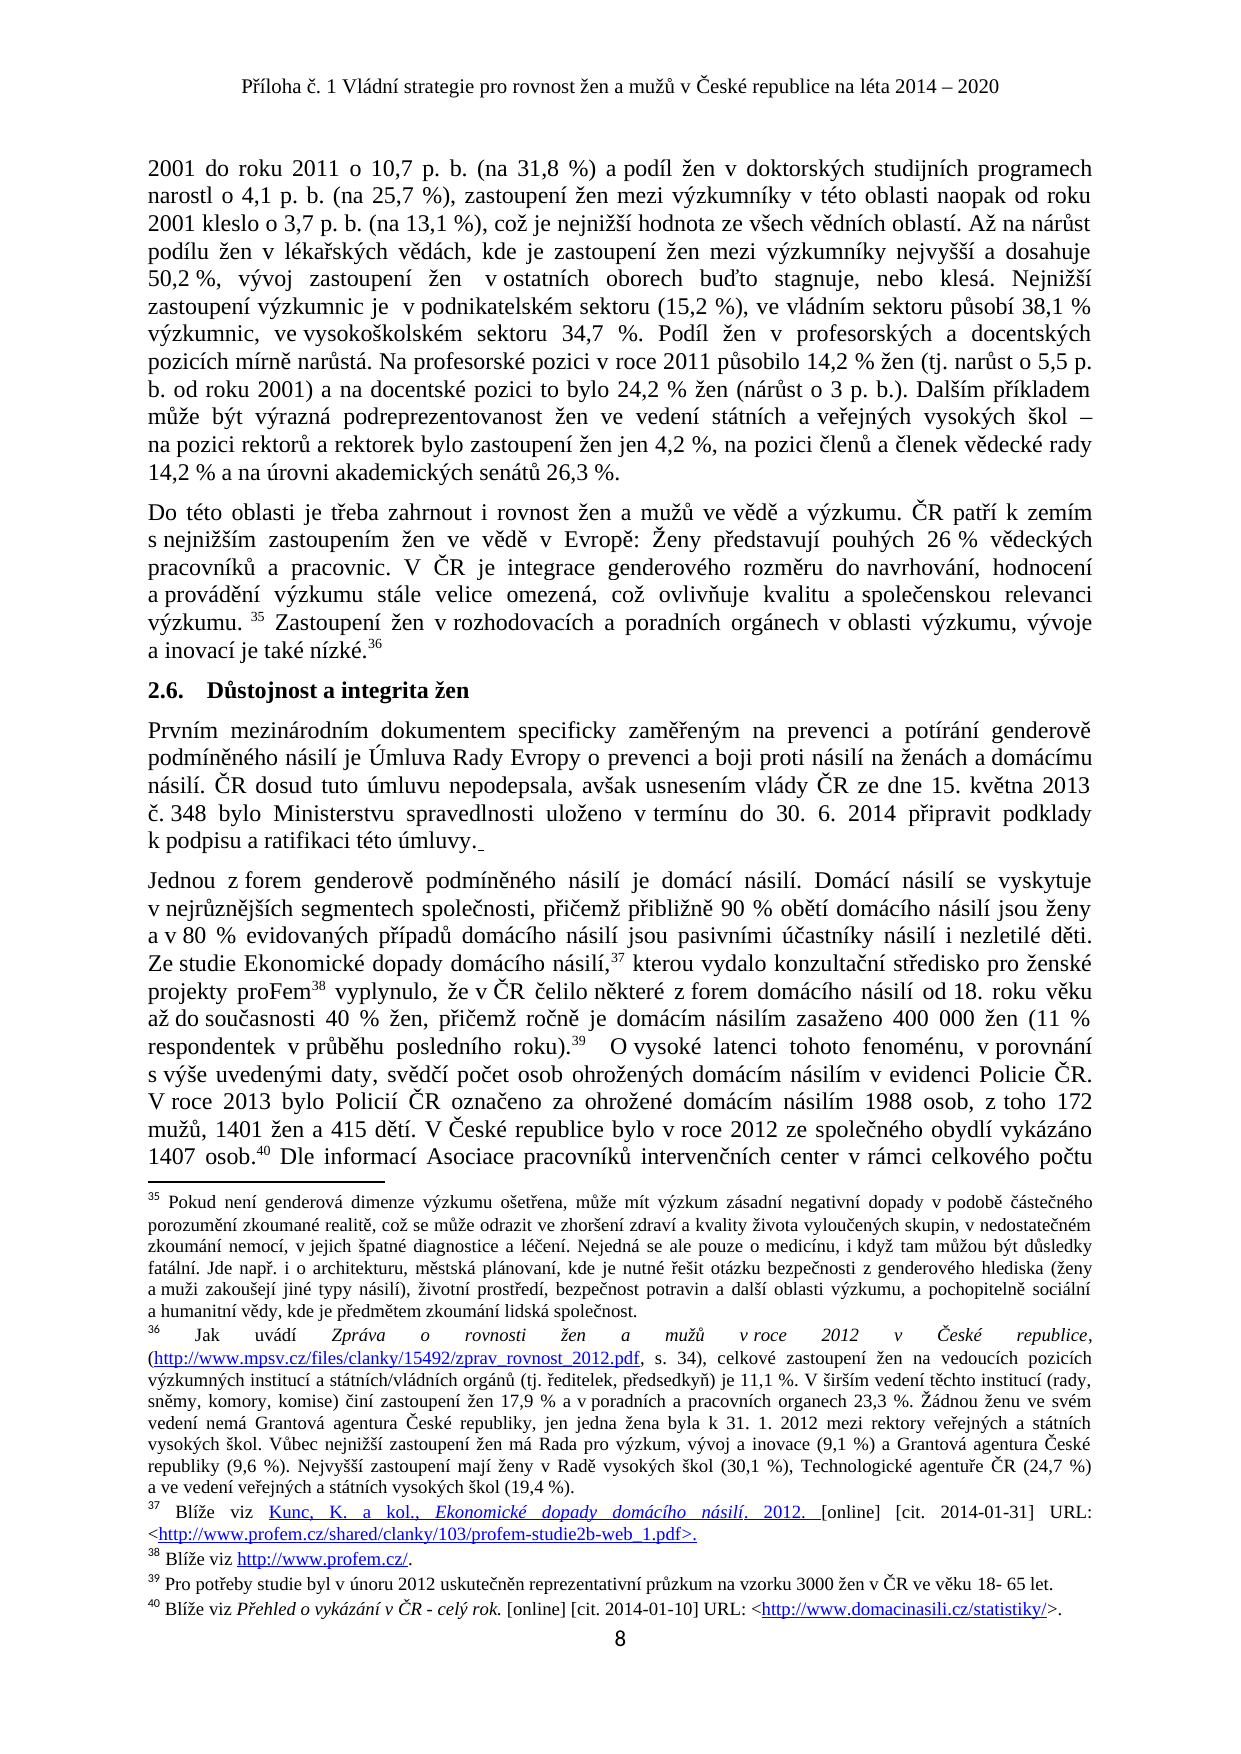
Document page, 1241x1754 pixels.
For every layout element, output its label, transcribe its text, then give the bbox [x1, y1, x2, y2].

subtitle Důstojnost a integrita žen [148, 676, 1093, 703]
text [148, 154, 1093, 485]
text Prvním mezinárodním dokumentem specificky zaměřeným na prevenci a potírání genderově podmíněného násilí je Úmluva Rady Evropy o prevenci a boji proti násilí na ženách a domácímu násilí. ČR dosud tuto úmluvu nepodepsala, avšak usnesením vlády ČR ze dne 15. května 2013 č. 348 bylo Ministerstvu spravedlnosti uloženo v termínu do 30. 6. 2014 připravit podklady k podpisu a ratifikaci této úmluvy. [148, 716, 1093, 854]
text Do této oblasti je třeba zahrnout i rovnost žen a mužů ve vědě a výzkumu. ČR patří k zemím s nejnižším zastoupením žen ve vědě v Evropě: Ženy představují pouhých 26 % vědeckých pracovníků a pracovnic. V ČR je integrace genderového rozměru do navrhování, hodnocení a provádění výzkumu stále velice omezená, což ovlivňuje kvalitu a společenskou relevanci výzkumu. Zastoupení žen v rozhodovacích a poradních orgánech v oblasti výzkumu, vývoje a inovací je také nízké. [148, 608, 1093, 663]
text Jednou z forem genderově podmíněného násilí je domácí násilí. Domácí násilí se vyskytuje v nejrůznějších segmentech společnosti, přičemž přibližně 90 % obětí domácího násilí jsou ženy a v 80 % evidovaných případů domácího násilí jsou pasivními účastníky násilí i nezletilé děti. Ze studie Ekonomické dopady domácího násilí, kterou vydalo konzultační středisko pro ženské projekty proFem vyplynulo, že v ČR čelilo některé z forem domácího násilí od 18. roku věku až do současnosti 40 % žen, přičemž ročně je domácím násilím zasaženo 400 000 žen (11 % respondentek v průběhu posledního roku). O vysoké latenci tohoto fenoménu, v porovnání s výše uvedenými daty, svědčí počet osob ohrožených domácím násilím v evidenci Policie ČR. V roce 2013 bylo Policií ČR označeno za ohrožené domácím násilím 1988 osob, z toho 172 mužů, 1401 žen a 415 dětí. V České republice bylo v roce 2012 ze společného obydlí vykázáno 1407 osob. Dle informací Asociace pracovníků intervenčních center v rámci celkového počtu vykázání označila Policie ČR v roce 2012 za ohrožené 2051 osob, z toho bylo 164 mužů, 1467 žen a 420 dětí. Celospolečensky významné jsou také ekonomické dopady domácího násilí, na které upozorňuje výše uvedená studie konzultačního střediska pro ženské projekty proFem. Celková částka ekonomických dopadů domácího násilí v ČR byla v této studii odhadnuta na 1 328,2 milionu Kč pro rok 2010 (v analýze jsou zahrnuty náklady policie, státních zastupitelství, soudů, přestupkových řízení, dotace na poskytování sociálních služeb, zdravotnictví, náklady na vyplacené podpory v nezaměstnanosti a nemocenská). Domácí násilí, jehož obětí jsou muži, děti, senioři či zdravotně postižení, není však dosud dostatečně prozkoumáno. Chybí nejen studie, které by více odhalily tento fenomén, ale také nejsou vyjasněné možné metody jeho zkoumání. [148, 866, 1093, 1170]
